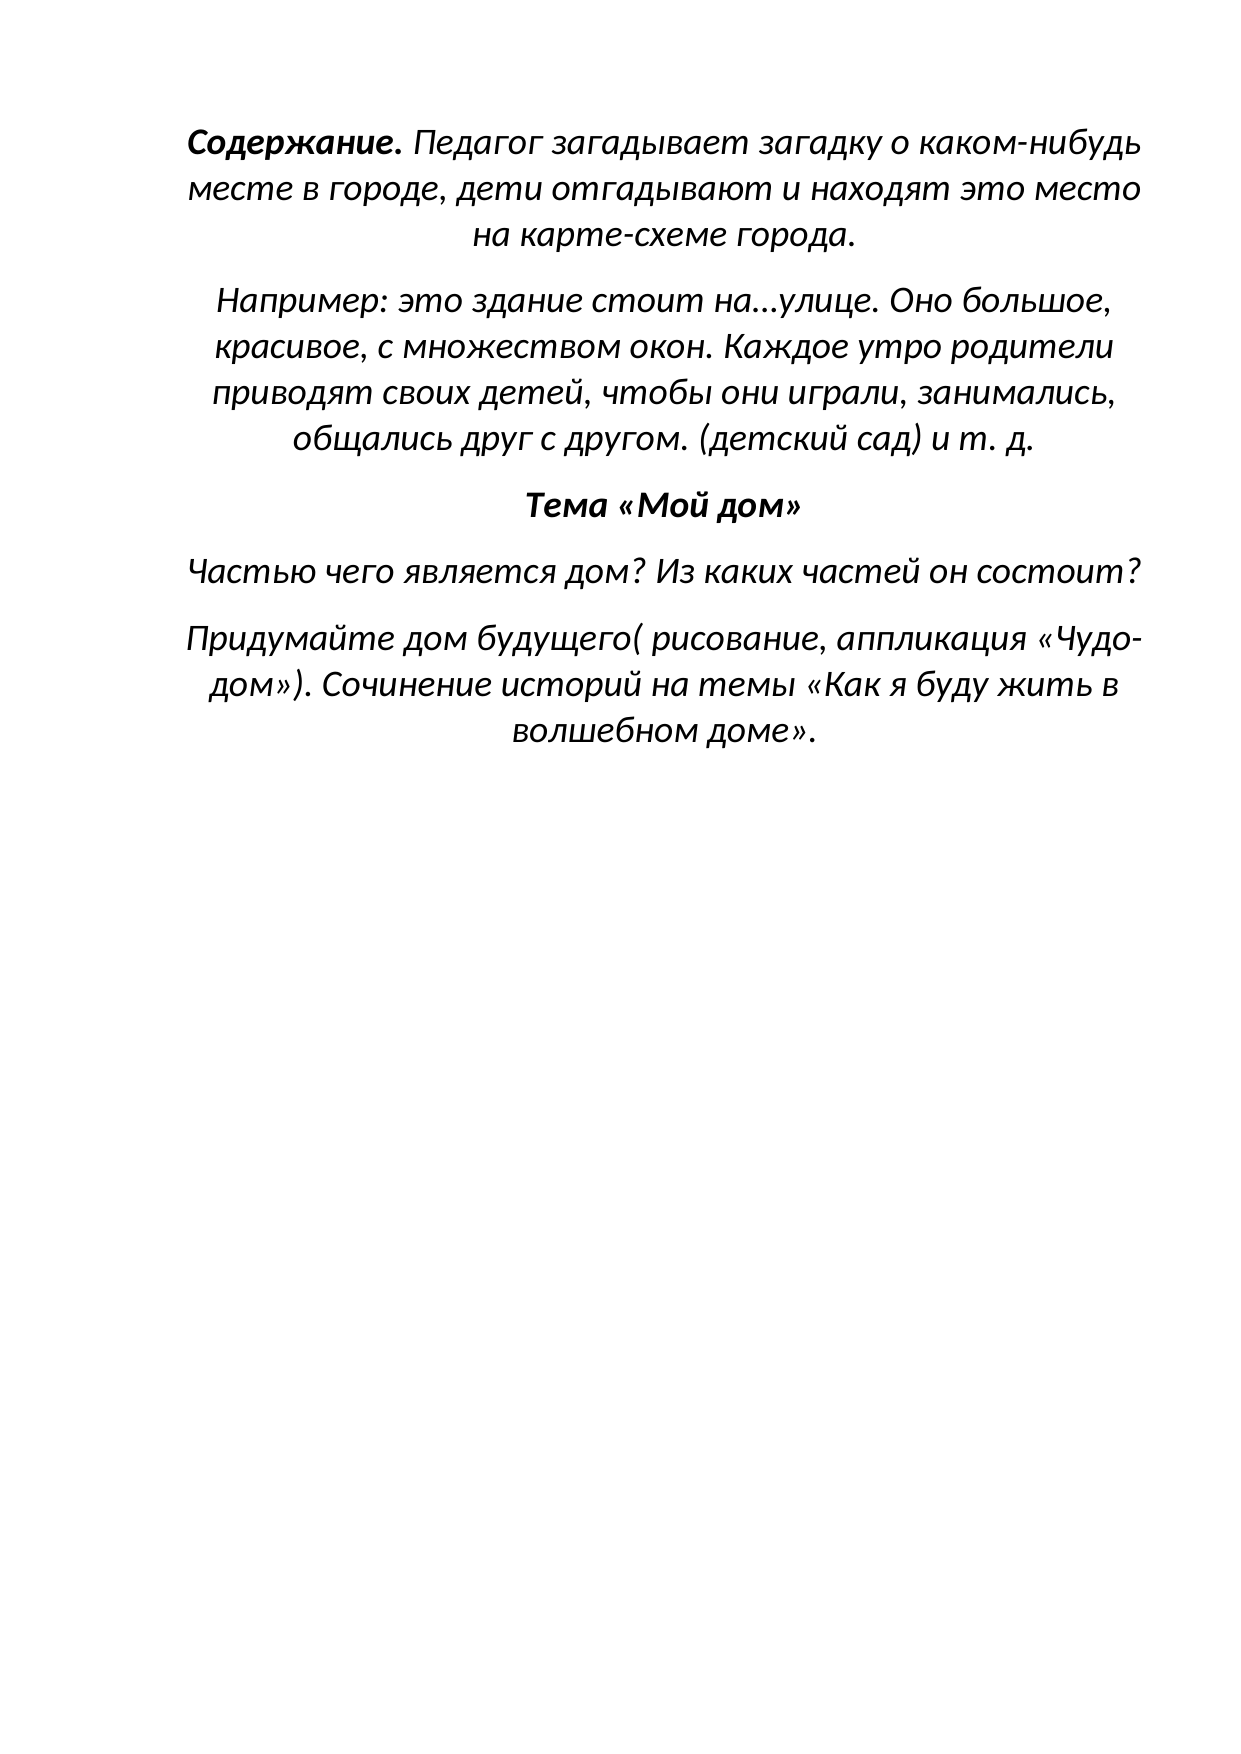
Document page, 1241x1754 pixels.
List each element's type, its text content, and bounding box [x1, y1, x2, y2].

text Тема «Мой дом» [177, 481, 1152, 526]
text Например: это здание стоит на…улице. Оно большое, красивое, с множеством окон. Каждое утро родители приводят своих детей, чтобы они играли, занимались, общались друг с другом. (детский сад) и т. д. [177, 276, 1152, 460]
text Частью чего является дом? Из каких частей он состоит? [177, 547, 1152, 593]
text Придумайте дом будущего( рисование, аппликация «Чудо-дом»). Сочинение историй на темы «Как я буду жить в волшебном доме». [177, 614, 1152, 751]
text Содержание. Педагог загадывает загадку о каком-нибудь месте в городе, дети отгадывают и находят это место на карте-схеме города. [177, 118, 1152, 256]
